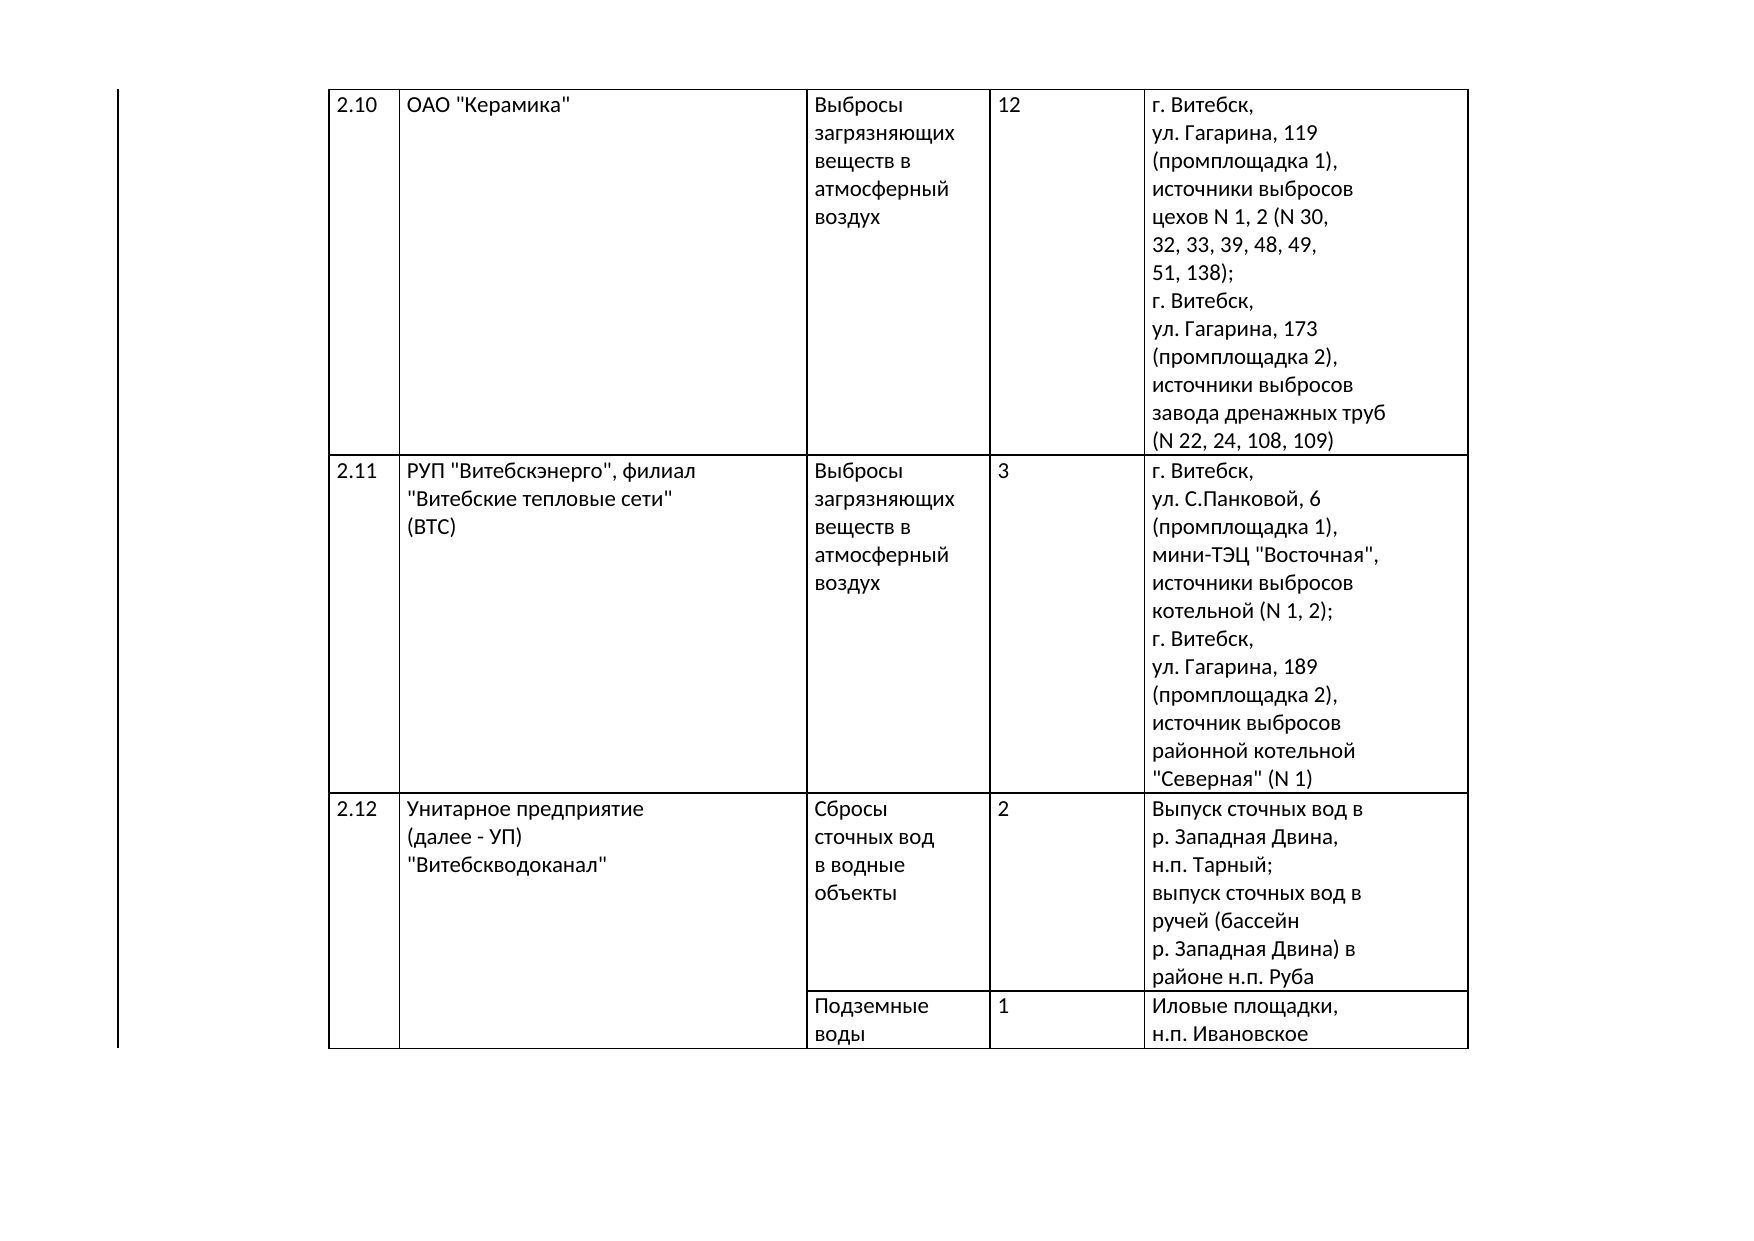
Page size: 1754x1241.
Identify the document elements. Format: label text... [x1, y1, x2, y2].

table_cell 2.10 [330, 90, 399, 454]
table_cell Сбросы сточных вод в водные объекты [808, 794, 989, 990]
table_cell 2 [991, 794, 1144, 990]
table_cell Иловые площадки, н.п. Ивановское [1145, 992, 1467, 1047]
table_cell Выбросы загрязняющих веществ в атмосферный воздух [808, 456, 989, 792]
table_cell Подземные воды [808, 992, 989, 1047]
table_cell г. Витебск, ул. Гагарина, 119 (промплощадка 1), источники выбросов цехов N 1, 2 (N 30, 32, 33, 39, 48, 49, 51, 138); г. Витебск, ул. Гагарина, 173 (промплощадка 2), источники выбросов завода дренажных труб (N 22, 24, 108, 109) [1145, 90, 1467, 454]
table_cell Унитарное предприятие (далее - УП) "Витебскводоканал" [400, 794, 806, 1047]
table_cell 1 [991, 992, 1144, 1047]
table_cell 12 [991, 90, 1144, 454]
table_cell 2.12 [330, 794, 399, 1047]
table_cell ОАО "Керамика" [400, 90, 806, 454]
table_cell г. Витебск, ул. С.Панковой, 6 (промплощадка 1), мини-ТЭЦ "Восточная", источники выбросов котельной (N 1, 2); г. Витебск, ул. Гагарина, 189 (промплощадка 2), источник выбросов районной котельной "Северная" (N 1) [1145, 456, 1467, 792]
table_cell Выпуск сточных вод в р. Западная Двина, н.п. Тарный; выпуск сточных вод в ручей (бассейн р. Западная Двина) в районе н.п. Руба [1145, 794, 1467, 990]
table_cell 3 [991, 456, 1144, 792]
table_cell Выбросы загрязняющих веществ в атмосферный воздух [808, 90, 989, 454]
table_cell 2.11 [330, 456, 399, 792]
table_cell РУП "Витебскэнерго", филиал "Витебские тепловые сети" (ВТС) [400, 456, 806, 792]
